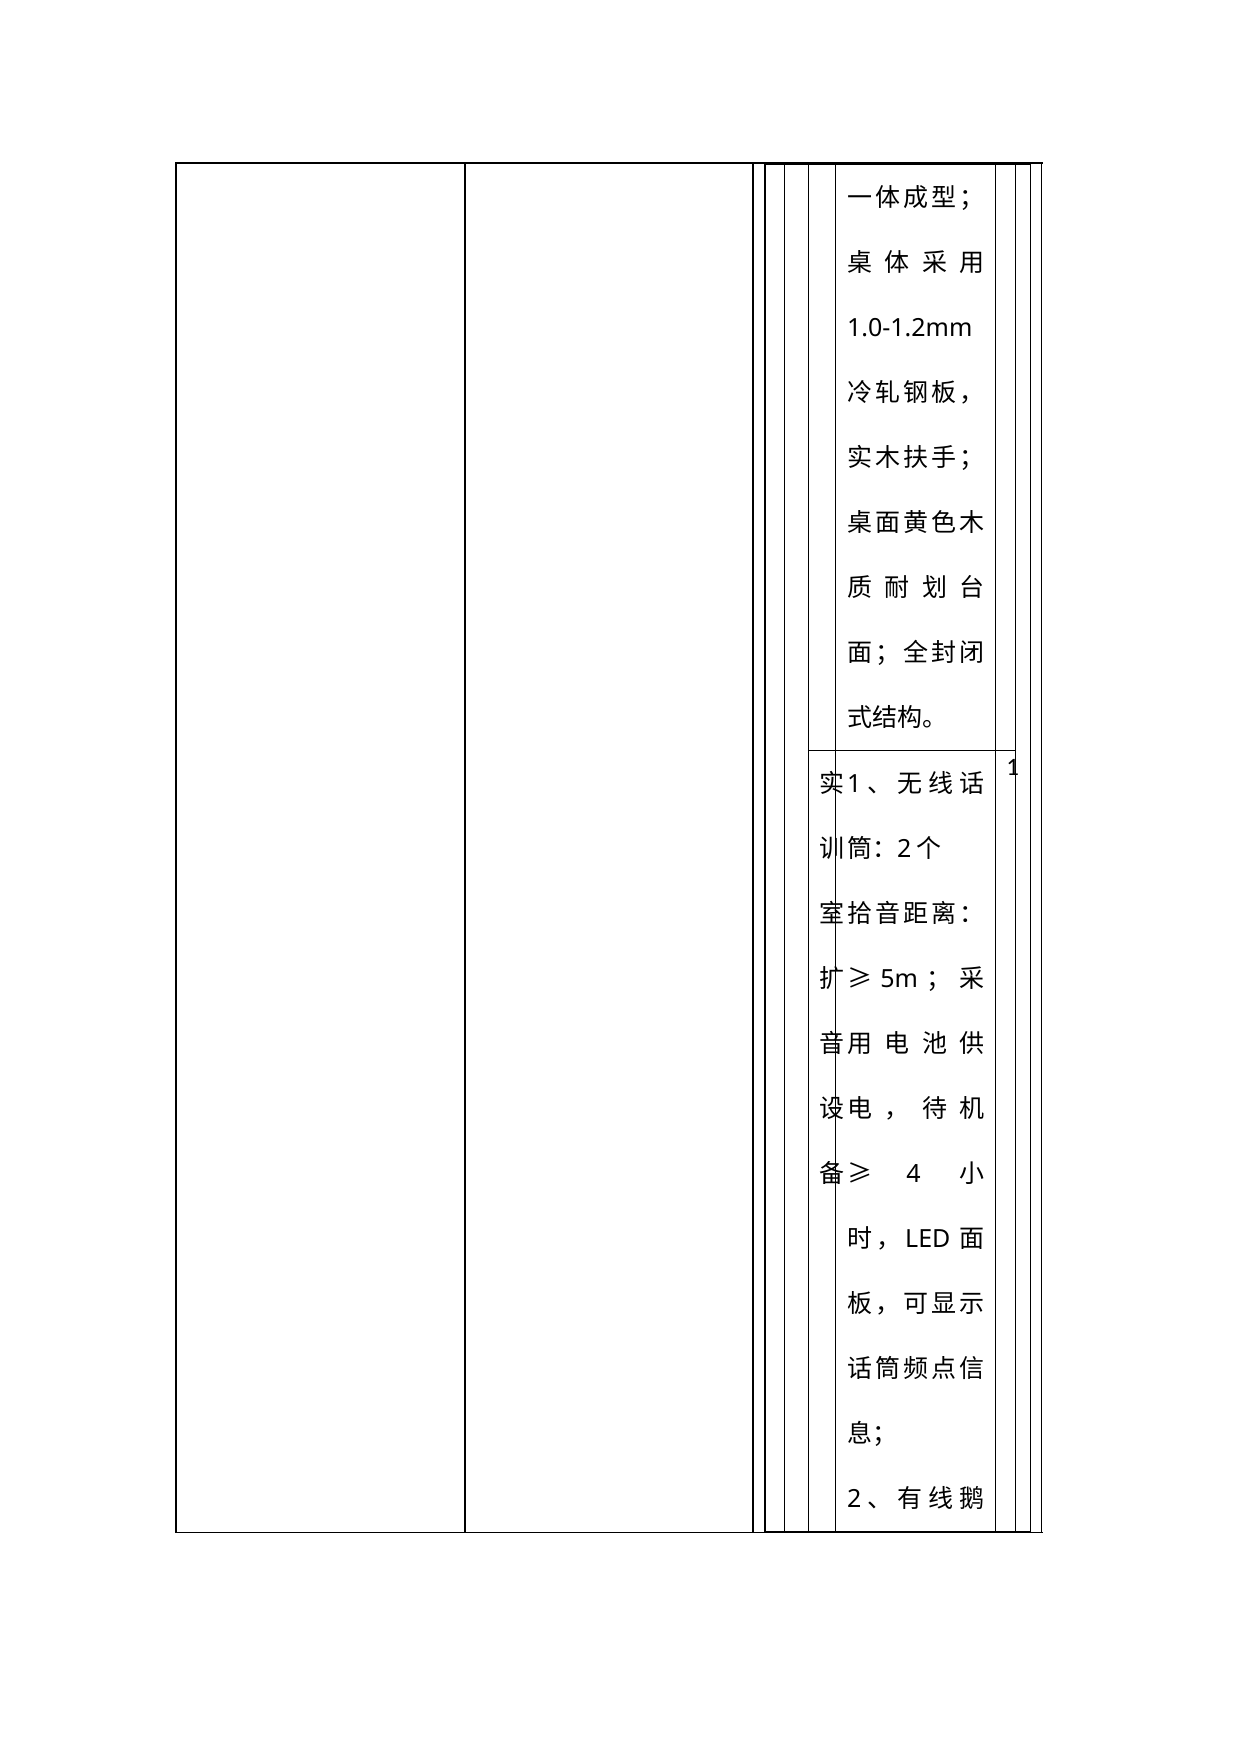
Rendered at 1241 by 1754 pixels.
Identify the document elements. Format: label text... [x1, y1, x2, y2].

table_cell [836, 165, 995, 750]
table_cell [996, 751, 1015, 1531]
table_cell [836, 751, 995, 1531]
table_cell [809, 165, 835, 750]
table_cell [754, 164, 764, 1532]
table_cell [809, 751, 835, 1531]
table_cell [1031, 164, 1041, 1532]
table_cell 11 [466, 164, 752, 1532]
table_cell [177, 164, 464, 1532]
table_cell [996, 165, 1015, 750]
table_cell [785, 165, 808, 1531]
table_cell [1016, 165, 1030, 1531]
table_cell [766, 165, 784, 1531]
